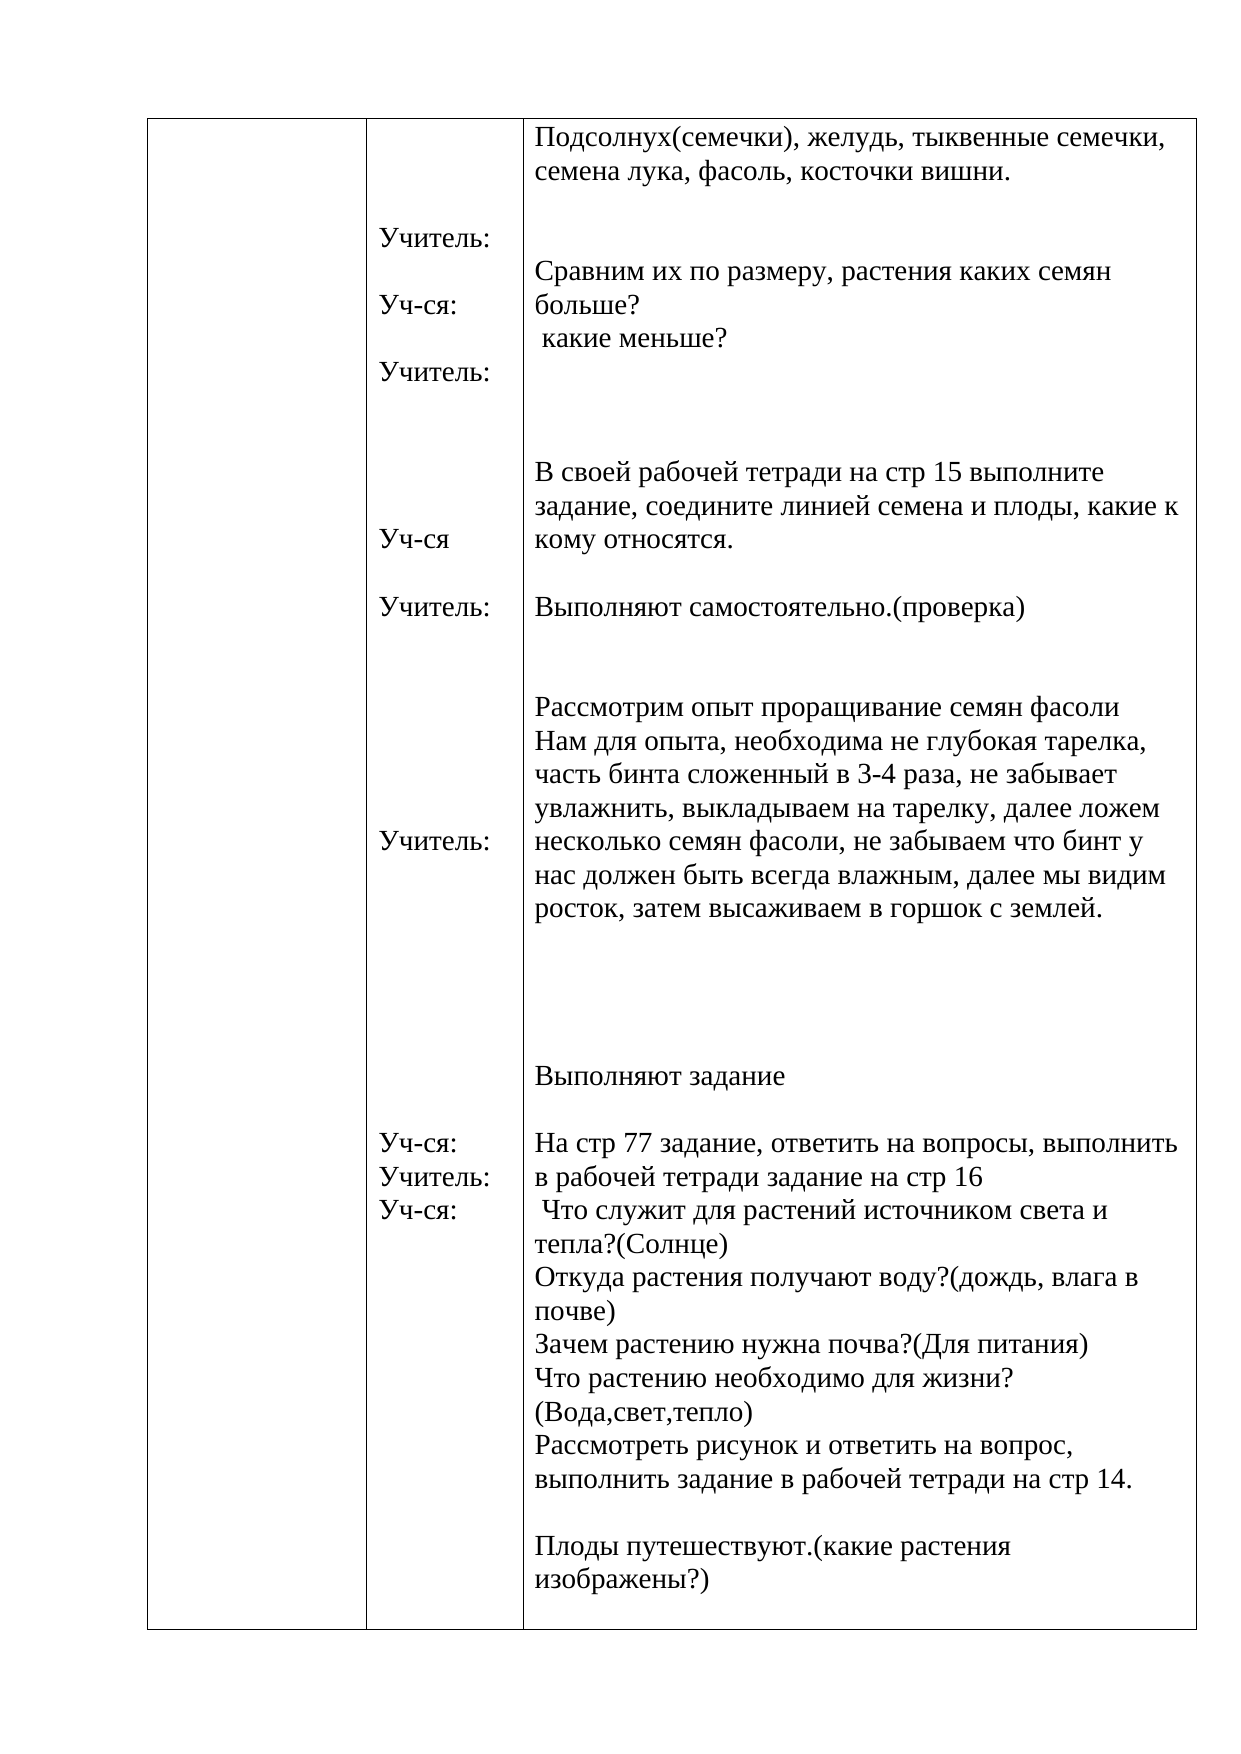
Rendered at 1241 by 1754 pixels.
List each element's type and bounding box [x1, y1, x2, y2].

table_cell [148, 119, 366, 1628]
table_cell [367, 119, 523, 1628]
table_cell [524, 119, 1196, 1628]
